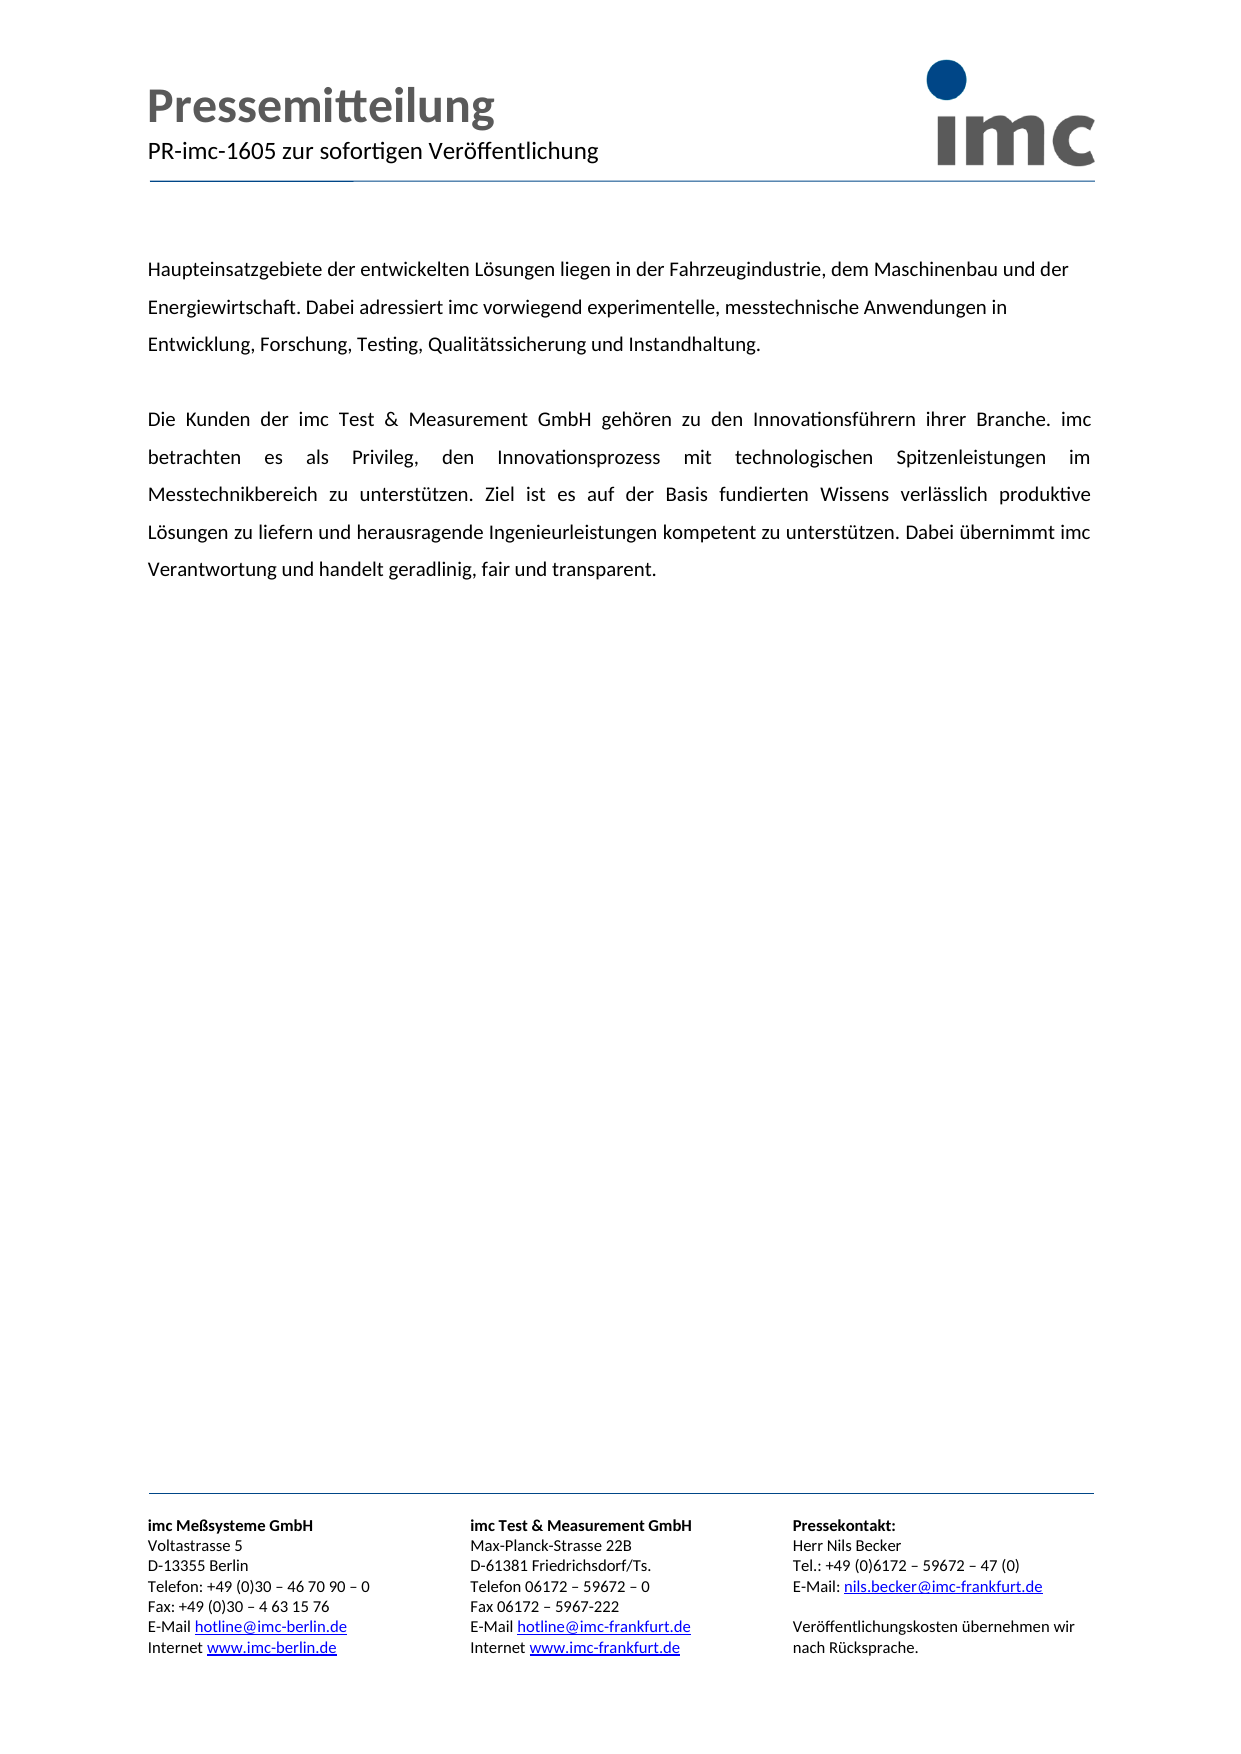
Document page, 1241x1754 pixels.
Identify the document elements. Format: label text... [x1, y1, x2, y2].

picture [925, 58, 1095, 167]
text Haupteinsatzgebiete der entwickelten Lösungen liegen in der Fahrzeugindustrie, dem Maschinenbau und der Energiewirtschaft. Dabei adressiert imc vorwiegend experimentelle, messtechnische Anwendungen in Entwicklung, Forschung, Testing, Qualitätssicherung und Instandhaltung. [148, 244, 1107, 357]
text Die Kunden der imc Test & Measurement GmbH gehören zu den Innovationsführern ihrer Branche. imc betrachten es als Privileg, den Innovationsprozess mit technologischen Spitzenleistungen im Messtechnikbereich zu unterstützen. Ziel ist es auf der Basis fundierten Wissens verlässlich produktive Lösungen zu liefern und herausragende Ingenieurleistungen kompetent zu unterstützen. Dabei übernimmt imc Verantwortung und handelt geradlinig, fair und transparent. [148, 394, 1092, 582]
